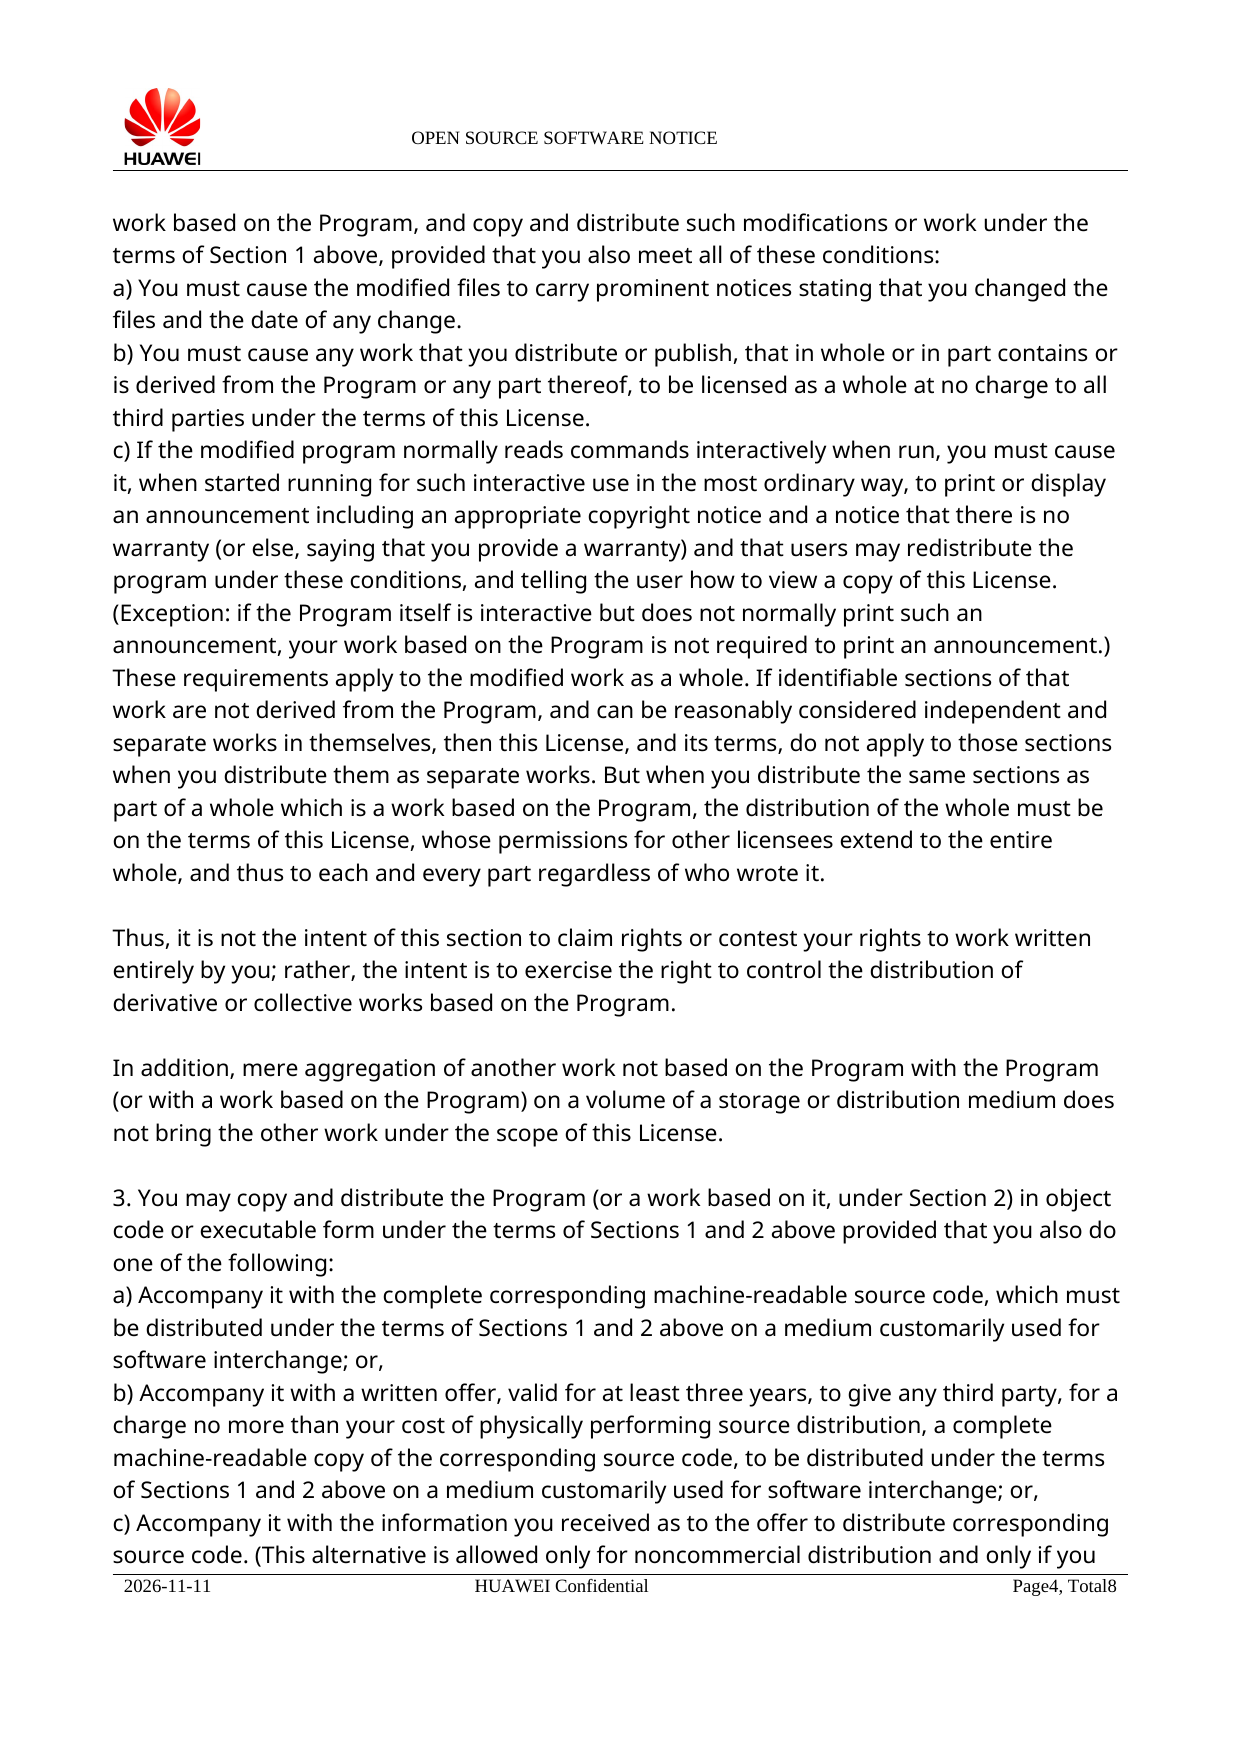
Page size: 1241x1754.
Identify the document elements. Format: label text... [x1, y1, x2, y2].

text 3. You may copy and distribute the Program (or a work based on it, under Section 2) in object code or executable form under the terms of Sections 1 and 2 above provided that you also do one of the following: [112, 1181, 1128, 1279]
text These requirements apply to the modified work as a whole. If identifiable sections of that work are not derived from the Program, and can be reasonably considered independent and separate works in themselves, then this License, and its terms, do not apply to those sections when you distribute them as separate works. But when you distribute the same sections as part of a whole which is a work based on the Program, the distribution of the whole must be on the terms of this License, whose permissions for other licensees extend to the entire whole, and thus to each and every part regardless of who wrote it. [112, 661, 1128, 889]
text c) If the modified program normally reads commands interactively when run, you must cause it, when started running for such interactive use in the most ordinary way, to print or display an announcement including an appropriate copyright notice and a notice that there is no warranty (or else, saying that you provide a warranty) and that users may redistribute the program under these conditions, and telling the user how to view a copy of this License. (Exception: if the Program itself is interactive but does not normally print such an announcement, your work based on the Program is not required to print an announcement.) [112, 434, 1128, 661]
picture [124, 88, 201, 165]
text a) Accompany it with the complete corresponding machine-readable source code, which must be distributed under the terms of Sections 1 and 2 above on a medium customarily used for software interchange; or, [112, 1279, 1128, 1376]
text b) Accompany it with a written offer, valid for at least three years, to give any third party, for a charge no more than your cost of physically performing source distribution, a complete machine-readable copy of the corresponding source code, to be distributed under the terms of Sections 1 and 2 above on a medium customarily used for software interchange; or, [112, 1376, 1128, 1506]
text a) You must cause the modified files to carry prominent notices stating that you changed the files and the date of any change. [112, 271, 1128, 336]
text b) You must cause any work that you distribute or publish, that in whole or in part contains or is derived from the Program or any part thereof, to be licensed as a whole at no charge to all third parties under the terms of this License. [112, 336, 1128, 434]
text Thus, it is not the intent of this section to claim rights or contest your rights to work written entirely by you; rather, the intent is to exercise the right to control the distribution of derivative or collective works based on the Program. [112, 921, 1128, 1019]
text In addition, mere aggregation of another work not based on the Program with the Program (or with a work based on the Program) on a volume of a storage or distribution medium does not bring the other work under the scope of this License. [112, 1051, 1128, 1149]
